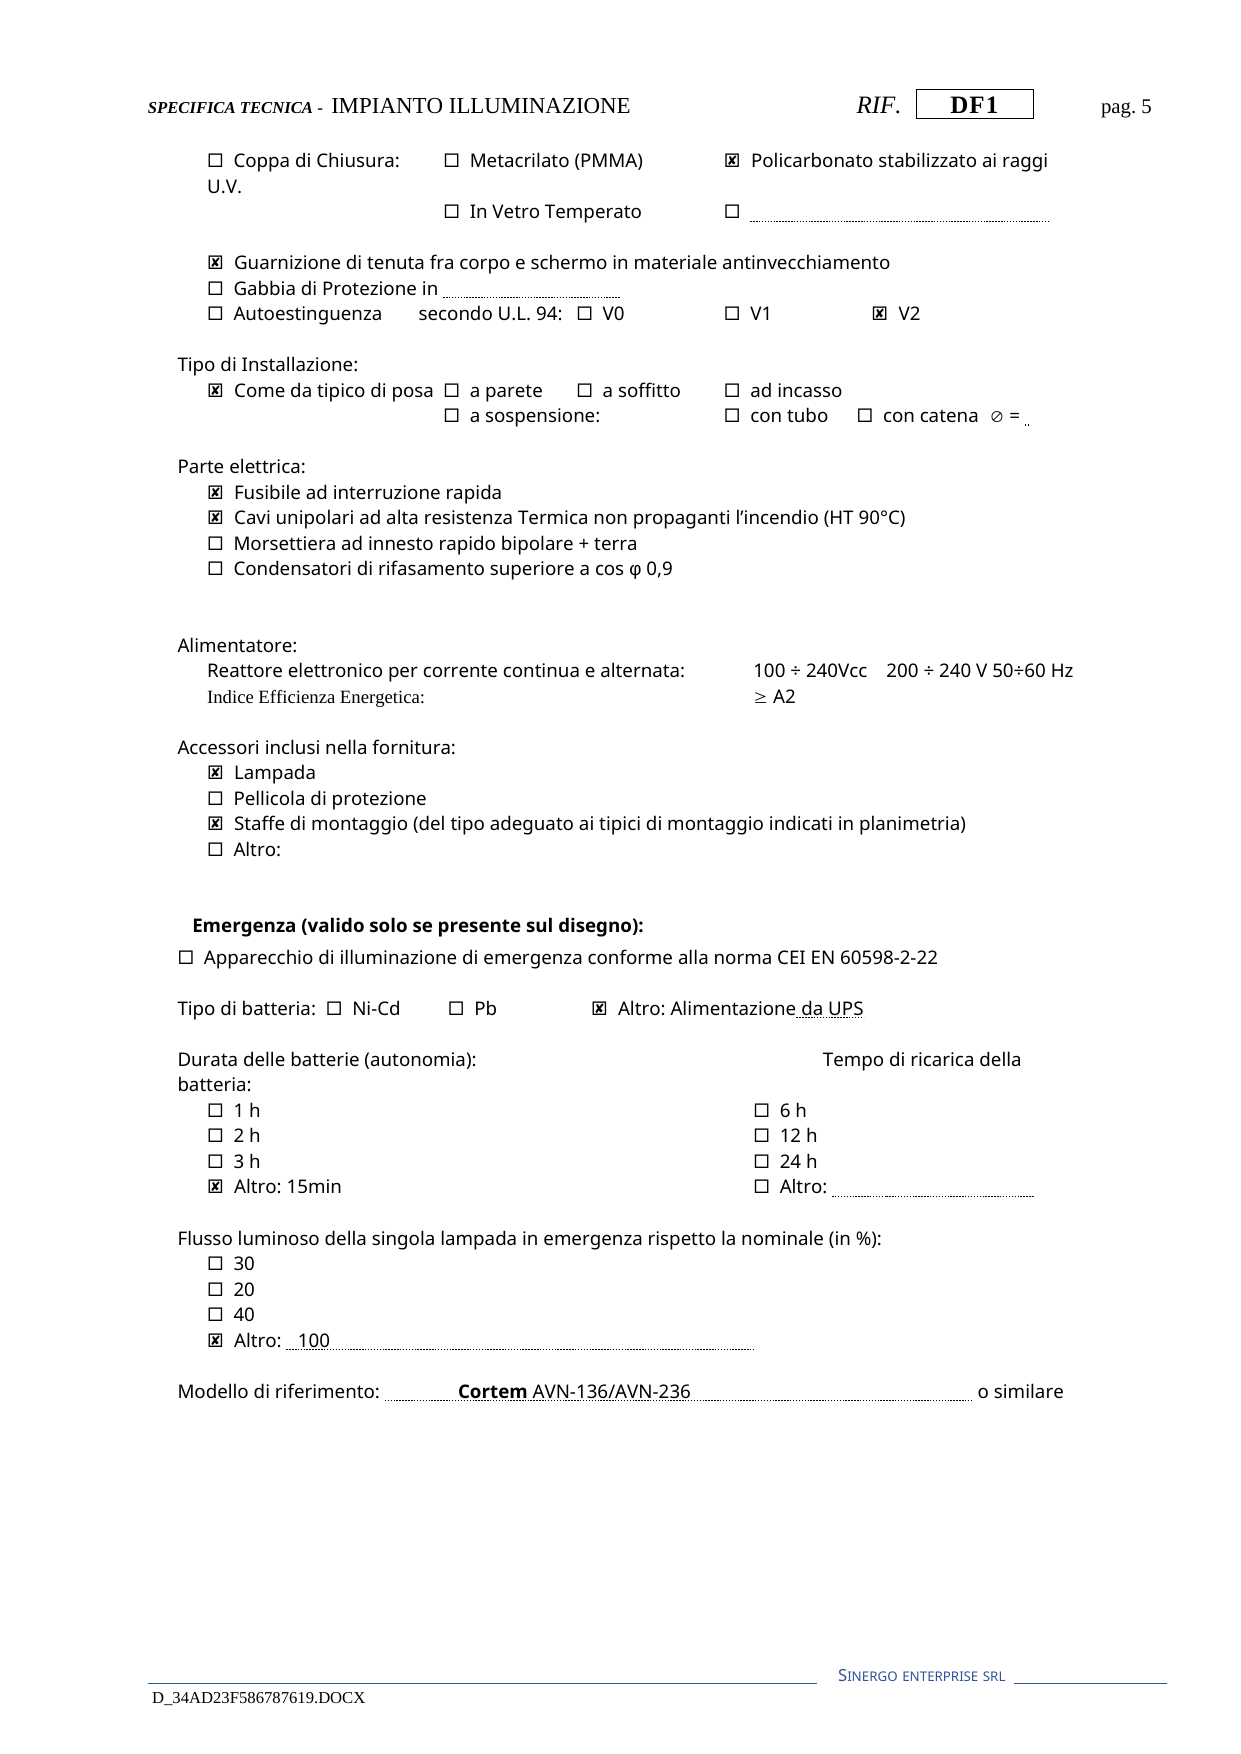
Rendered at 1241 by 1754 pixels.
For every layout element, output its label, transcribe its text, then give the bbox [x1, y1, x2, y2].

text 2 h 12 h [207, 1123, 1152, 1148]
text 3 h 24 h [207, 1148, 1152, 1174]
text Tipo di batteria: Ni-Cd Pb Altro: Alimentazione da UPS [177, 995, 1087, 1021]
text Pellicola di protezione [207, 785, 1152, 811]
text Altro: 15min Altro: [207, 1174, 1152, 1199]
text Modello di riferimento: Cortem AVN-136/AVN-236 o similare [177, 1378, 1087, 1403]
text Reattore elettronico per corrente continua e alternata: 100 ÷ 240Vcc 200 ÷ 240 V 50÷60 Hz [207, 658, 1152, 683]
text Condensatori di rifasamento superiore a cos φ 0,9 [207, 556, 1087, 581]
text In Vetro Temperato [443, 199, 1152, 249]
text Indice Efficienza Energetica: A2 [207, 683, 1152, 709]
text Autoestinguenza secondo U.L. 94: V0 V1 V2 [207, 300, 1087, 326]
text Coppa di Chiusura: Metacrilato (PMMA) Policarbonato stabilizzato ai raggi U.V. [207, 148, 1087, 199]
text Altro: 100 [207, 1327, 1152, 1352]
text Staffe di montaggio (del tipo adeguato ai tipici di montaggio indicati in planimetria) [207, 811, 1152, 836]
text Morsettiera ad innesto rapido bipolare + terra [207, 530, 1152, 556]
text Durata delle batterie (autonomia): Tempo di ricarica della batteria: [177, 1046, 1087, 1097]
text Tipo di Installazione: [177, 351, 1087, 377]
text Emergenza (valido solo se presente sul disegno): [192, 912, 1092, 938]
text Accessori inclusi nella fornitura: [177, 734, 1087, 760]
text Fusibile ad interruzione rapida [207, 479, 1152, 504]
text Lampada [207, 760, 1152, 785]
text Alimentatore: [177, 632, 1087, 658]
text Apparecchio di illuminazione di emergenza conforme alla norma CEI EN 60598-2-22 [177, 944, 1087, 969]
text a sospensione: con tubo con catena = [207, 402, 1087, 453]
text Altro: [207, 836, 1152, 862]
text Flusso luminoso della singola lampada in emergenza rispetto la nominale (in %): [177, 1225, 1087, 1250]
text 20 [207, 1276, 1152, 1301]
text 40 [207, 1301, 1152, 1327]
text 30 [207, 1250, 1152, 1276]
text Guarnizione di tenuta fra corpo e schermo in materiale antinvecchiamento [207, 249, 1087, 275]
text 1 h 6 h [207, 1097, 1152, 1123]
text Cavi unipolari ad alta resistenza Termica non propaganti l’incendio (HT 90°C) [207, 504, 1152, 530]
text Parte elettrica: [177, 453, 1087, 479]
text Come da tipico di posa a parete a soffitto ad incasso [207, 377, 1087, 402]
text Gabbia di Protezione in [207, 275, 1087, 300]
